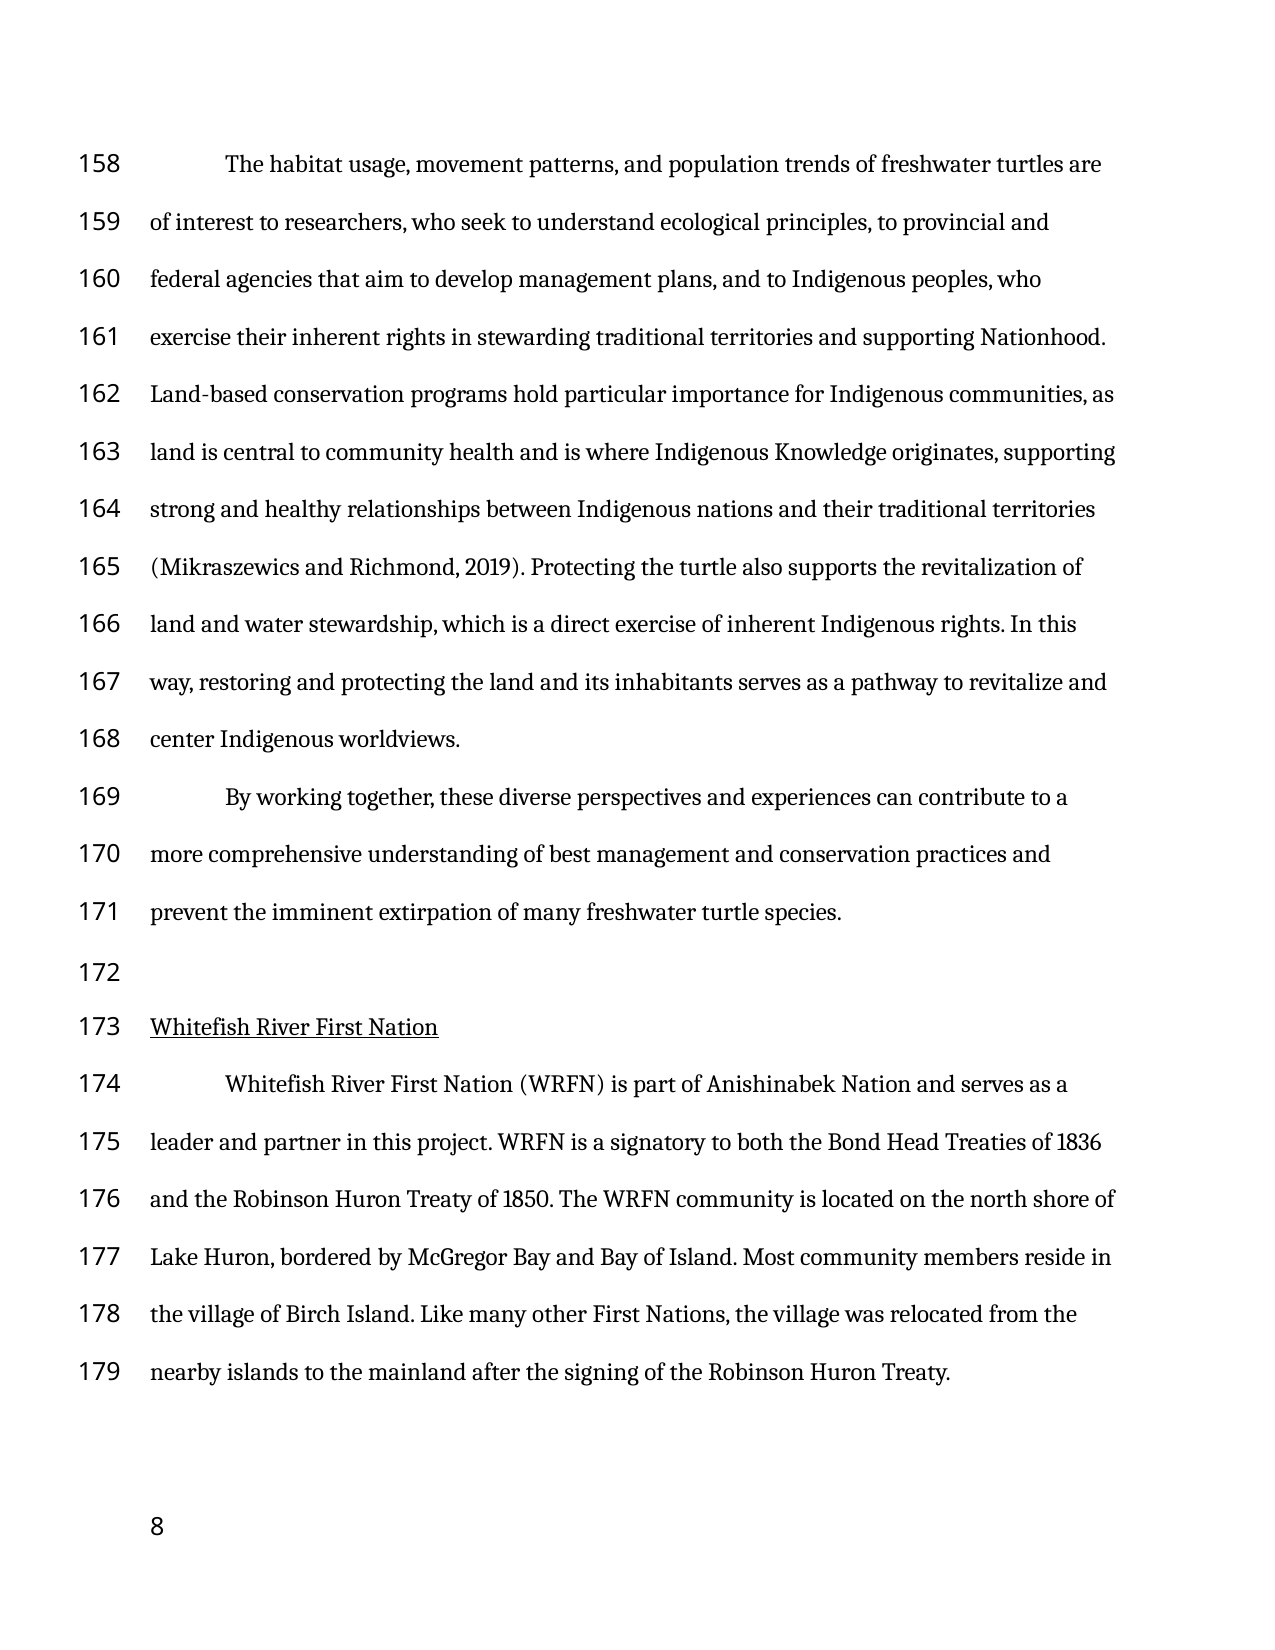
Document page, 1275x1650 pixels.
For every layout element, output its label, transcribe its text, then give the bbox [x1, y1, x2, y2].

text Whitefish River First Nation [150, 1012, 1125, 1041]
text Whitefish River First Nation (WRFN) is part of Anishinabek Nation and serves as a leader and partner in this project. WRFN is a signatory to both the Bond Head Treaties of 1836 and the Robinson Huron Treaty of 1850. The WRFN community is located on the north shore of Lake Huron, bordered by McGregor Bay and Bay of Island. Most community members reside in the village of Birch Island. Like many other First Nations, the village was relocated from the nearby islands to the mainland after the signing of the Robinson Huron Treaty. [150, 1070, 1125, 1386]
text The habitat usage, movement patterns, and population trends of freshwater turtles are of interest to researchers, who seek to understand ecological principles, to provincial and federal agencies that aim to develop management plans, and to Indigenous peoples, who exercise their inherent rights in stewarding traditional territories and supporting Nationhood. Land-based conservation programs hold particular importance for Indigenous communities, as land is central to community health and is where Indigenous Knowledge originates, supporting strong and healthy relationships between Indigenous nations and their traditional territories (Mikraszewics and Richmond, 2019). Protecting the turtle also supports the revitalization of land and water stewardship, which is a direct exercise of inherent Indigenous rights. In this way, restoring and protecting the land and its inhabitants serves as a pathway to revitalize and center Indigenous worldviews. [150, 150, 1125, 754]
text By working together, these diverse perspectives and experiences can contribute to a more comprehensive understanding of best management and conservation practices and prevent the imminent extirpation of many freshwater turtle species. [150, 782, 1125, 926]
